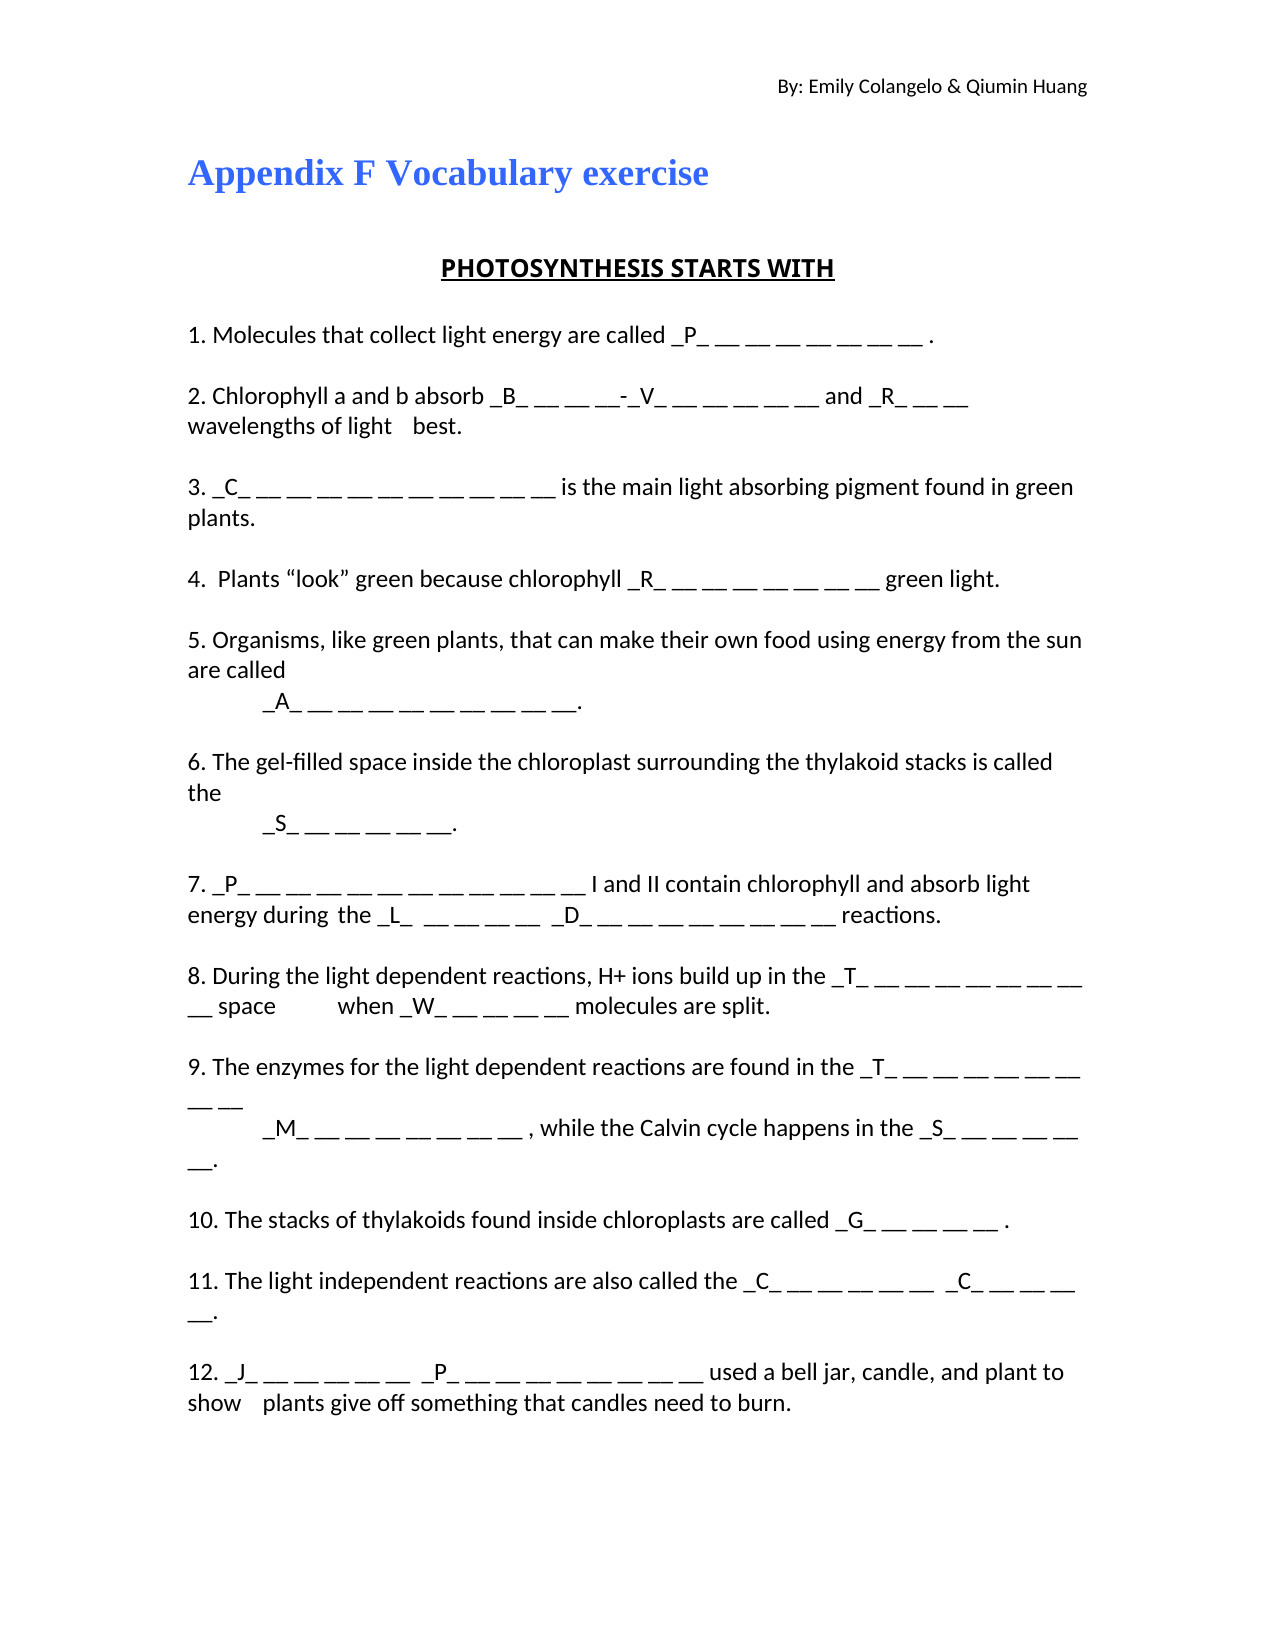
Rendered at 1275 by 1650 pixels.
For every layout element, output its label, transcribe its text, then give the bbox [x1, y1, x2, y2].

text PHOTOSYNTHESIS STARTS WITH [187, 251, 1087, 285]
text 12. _J_ __ __ __ __ __ _P_ __ __ __ __ __ __ __ __ used a bell jar, candle, and plant to show plants give off something that candles need to burn. [187, 1357, 1087, 1418]
text _S_ __ __ __ __ __. [187, 807, 1087, 838]
text 9. The enzymes for the light dependent reactions are found in the _T_ __ __ __ __ __ __ __ __ _M_ __ __ __ __ __ __ __ , while the Calvin cycle happens in the _S_ __ __ __ __ __. [187, 1051, 1087, 1173]
text 8. During the light dependent reactions, H+ ions build up in the _T_ __ __ __ __ __ __ __ __ space when _W_ __ __ __ __ molecules are split. [187, 960, 1087, 1021]
text 5. Organisms, like green plants, that can make their own food using energy from the sun are called _A_ __ __ __ __ __ __ __ __ __. [187, 624, 1087, 716]
text 6. The gel-filled space inside the chloroplast surrounding the thylakoid stacks is called the [187, 746, 1087, 807]
text 10. The stacks of thylakoids found inside chloroplasts are called _G_ __ __ __ __ . [187, 1204, 1087, 1234]
text 3. _C_ __ __ __ __ __ __ __ __ __ __ is the main light absorbing pigment found in green plants. [187, 471, 1087, 532]
text 2. Chlorophyll a and b absorb _B_ __ __ __-_V_ __ __ __ __ __ and _R_ __ __ wavelengths of light best. [187, 380, 1087, 441]
subtitle Appendix F Vocabulary exercise [187, 150, 1087, 193]
text 7. _P_ __ __ __ __ __ __ __ __ __ __ __ I and II contain chlorophyll and absorb light energy during the _L_ __ __ __ __ _D_ __ __ __ __ __ __ __ __ reactions. [187, 868, 1087, 929]
text 1. Molecules that collect light energy are called _P_ __ __ __ __ __ __ __ . [187, 319, 1087, 349]
text 11. The light independent reactions are also called the _C_ __ __ __ __ __ _C_ __ __ __ __. [187, 1265, 1087, 1326]
text 4. Plants “look” green because chlorophyll _R_ __ __ __ __ __ __ __ green light. [187, 563, 1087, 593]
